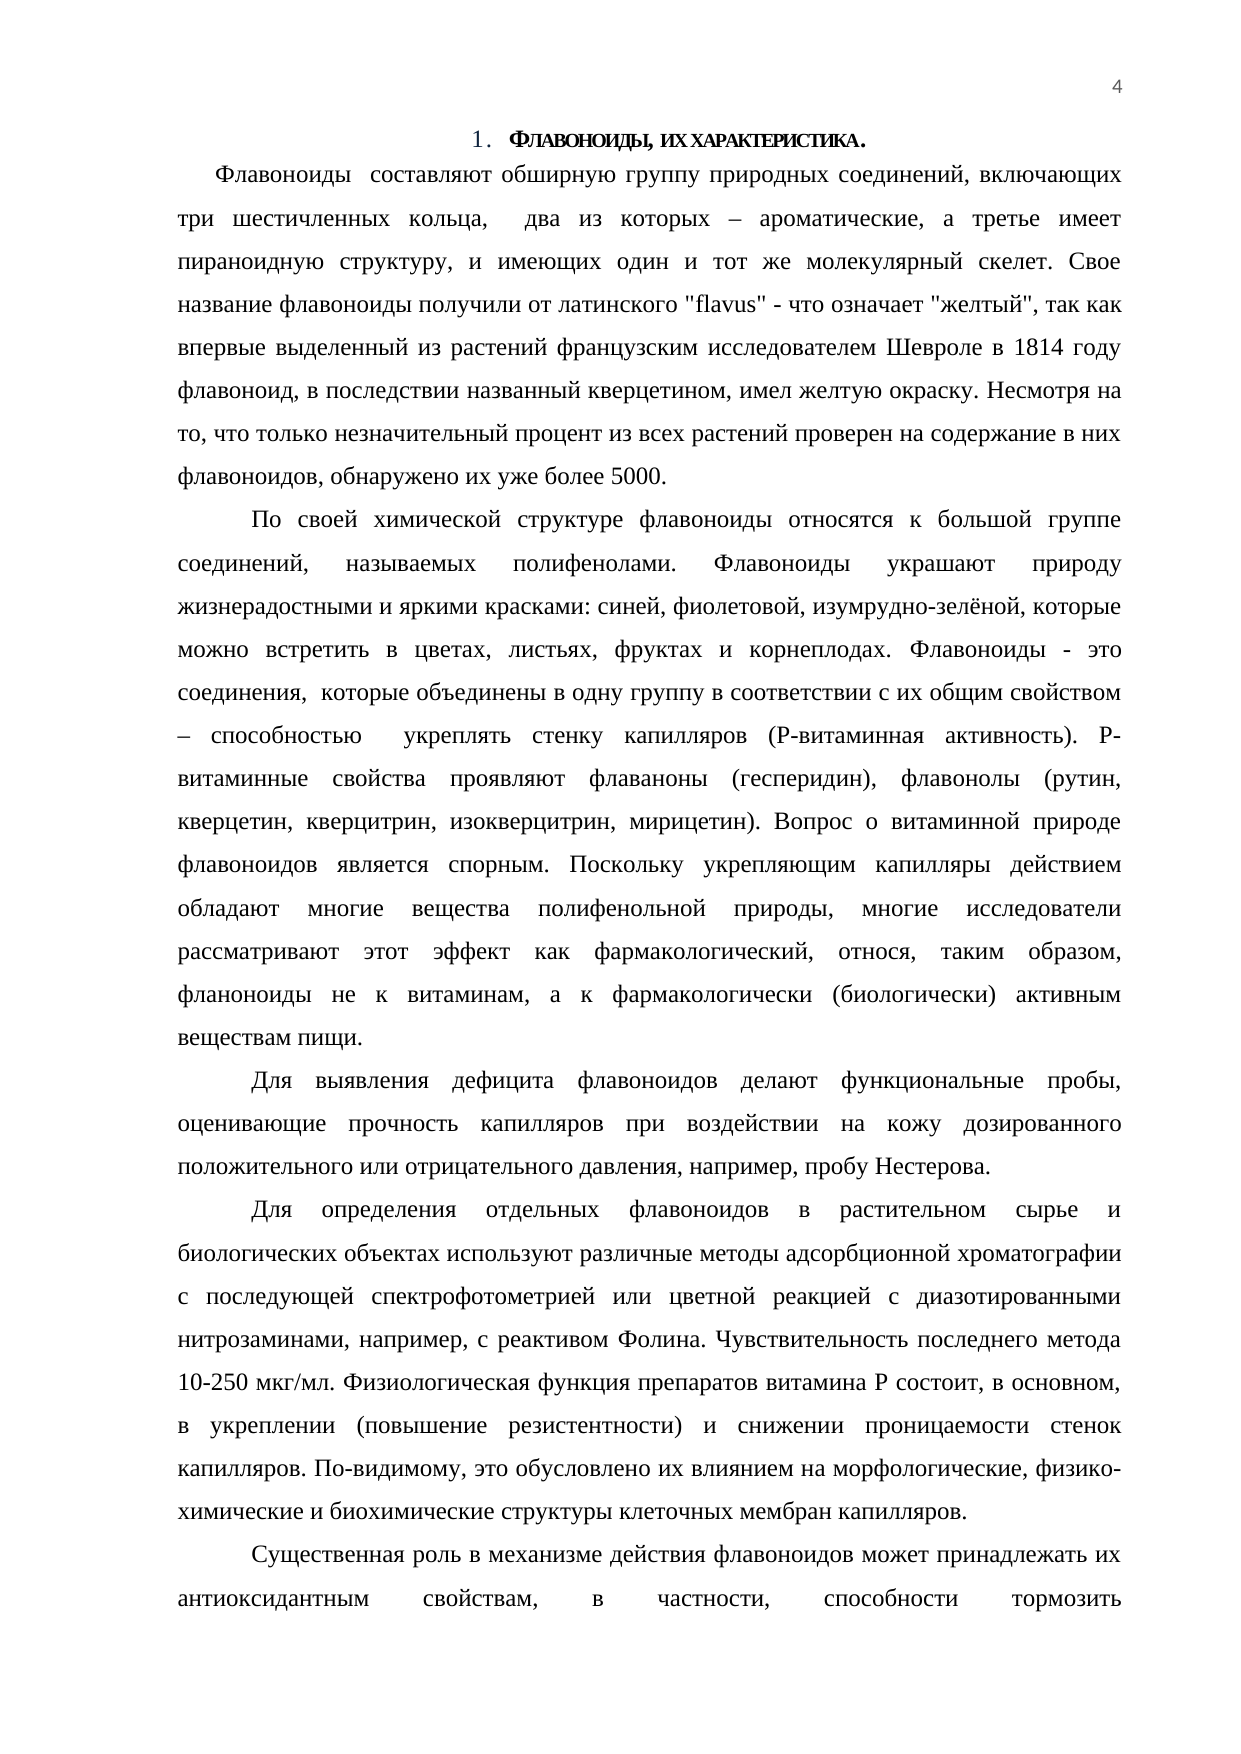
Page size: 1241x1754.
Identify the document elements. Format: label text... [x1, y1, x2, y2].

subtitle Флавоноиды, их характеристика. [215, 124, 1122, 153]
text По своей химической структуре флавоноиды относятся к большой группе соединений, называемых полифенолами. Флавоноиды украшают природу жизнерадостными и яркими красками: синей, фиолетовой, изумрудно-зелёной, которые можно встретить в цветах, листьях, фруктах и корнеплодах. Флавоноиды - это соединения, которые объединены в одну группу в соответствии с их общим свойством – способностью укреплять cтенку капилляров (Р-витаминная активность). Р-витаминные свойства проявляют флаваноны (гесперидин), флавонолы (рутин, кверцетин, кверцитрин, изокверцитрин, мирицетин). Вопрос о витаминной природе флавоноидов является спорным. Поскольку укрепляющим капилляры действием обладают многие вещества полифенольной природы, многие исследователи рассматривают этот эффект как фармакологический, относя, таким образом, фланоноиды не к витаминам, а к фармакологически (биологически) активным веществам пищи. [177, 504, 1122, 1051]
text Для определения отдельных флавоноидов в растительном сырье и биологических объектах используют различные методы адсорбционной xpoматографии с последующей спектрофотометрией или цветной реакцией с диазотированными нитрозаминами, например, с реактивом Фолина. Чувствительность последнего метода 10-250 мкг/мл. Физиологическая функция препаратов витамина Р состоит, в основном, в укреплении (повышение резистентности) и снижении проницаемости стенок капилляров. По-видимому, это обусловлено их влиянием на морфологические, физико-химические и биохимические структуры клеточных мембран капилляров. [177, 1194, 1122, 1525]
text Флавоноиды составляют обширную группу природных соединений, включающих три шестичленных кольца, два из которых – ароматические, а третье имеет пираноидную структуру, и имеющих один и тот же молекулярный скелет. Свое название флавоноиды получили от латинского "flavus" - что означает "желтый", так как впервые выделенный из растений французским исследователем Шевроле в 1814 году флавоноид, в последствии названный кверцетином, имел желтую окраску. Несмотря на то, что только незначительный процент из всех растений проверен на содержание в них флавоноидов, обнаружено их уже более 5000. [177, 159, 1122, 490]
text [177, 1539, 1122, 1611]
text Для выявления дефицита флавоноидов делают функциональные пробы, оценивающие прочность капилляров при воздействии на кожу дозированного положительного или отрицательного давления, например, пробу Нестерова. [177, 1065, 1122, 1180]
